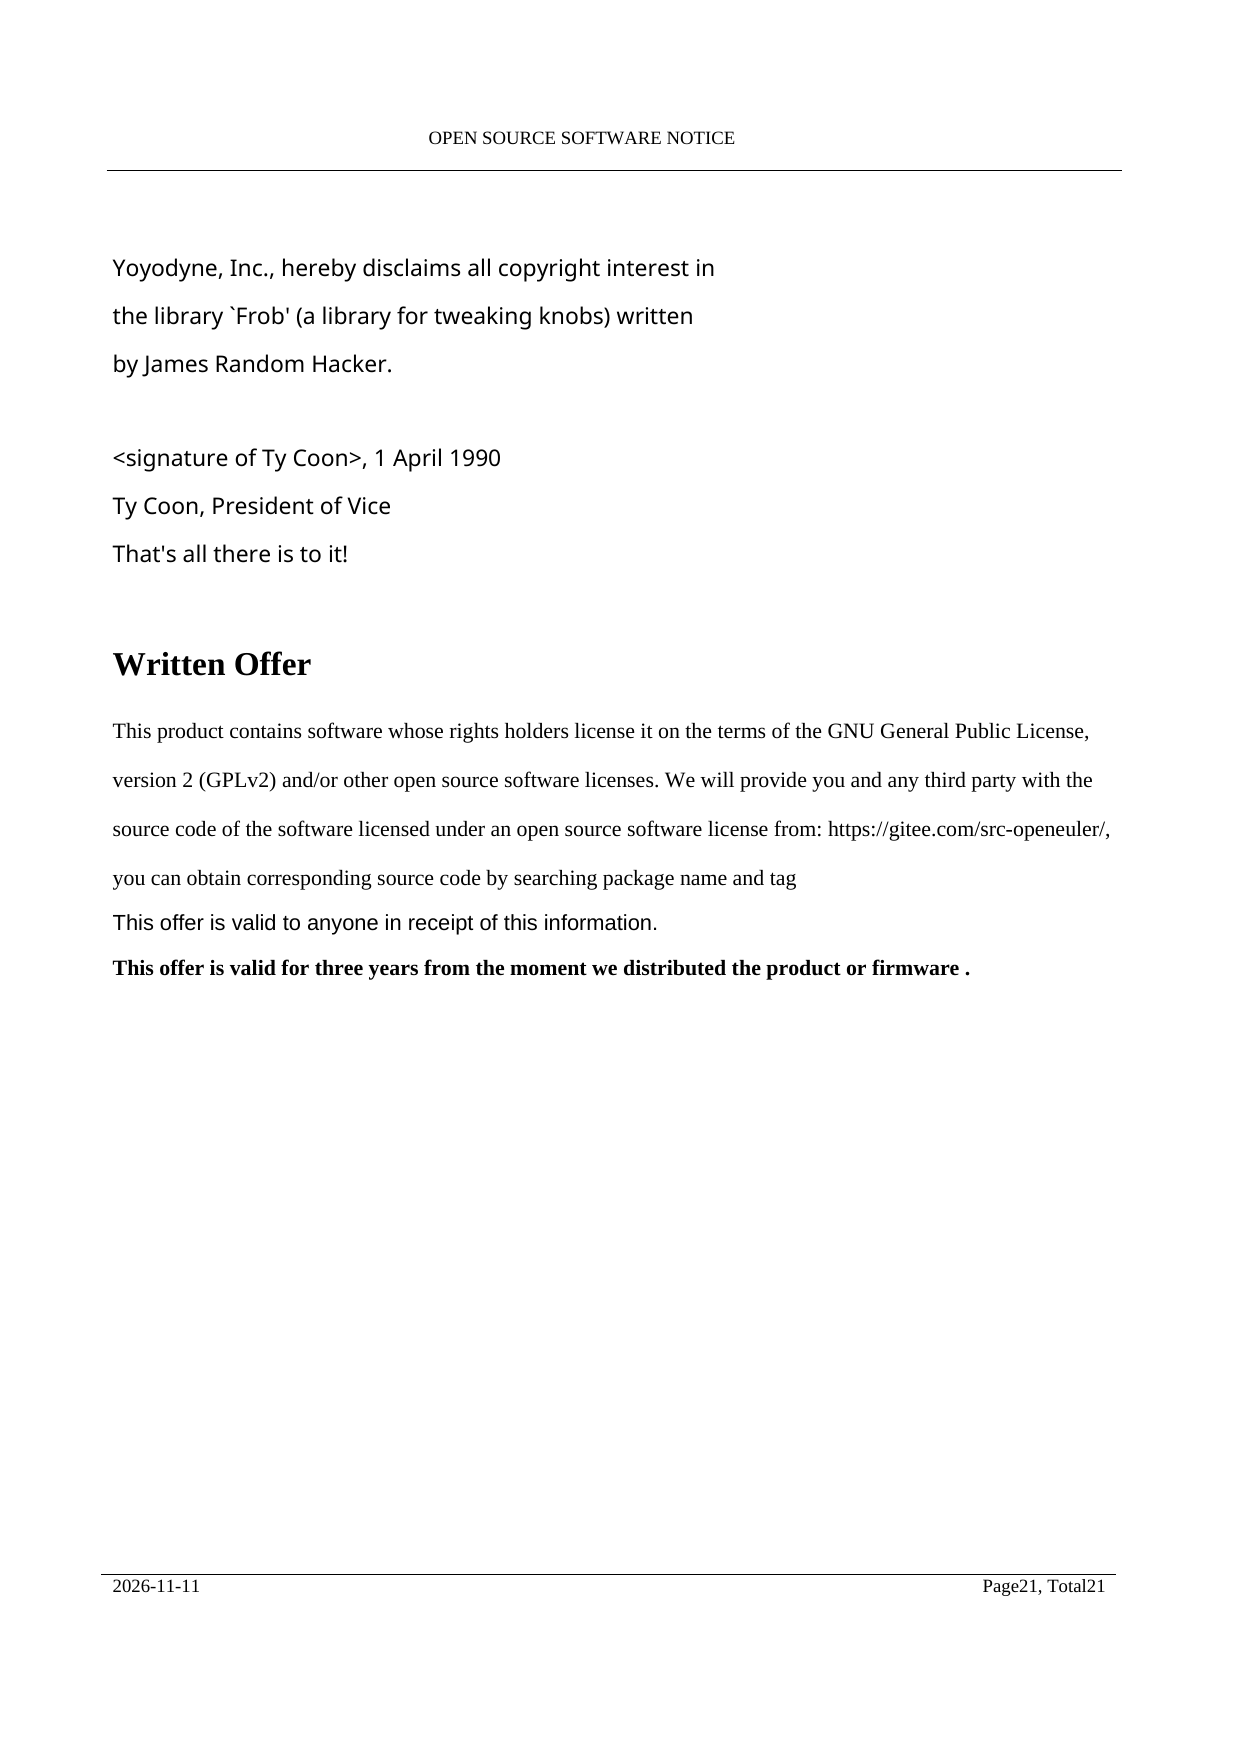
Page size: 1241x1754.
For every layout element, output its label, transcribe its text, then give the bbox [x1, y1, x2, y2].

text by James Random Hacker. [112, 348, 1128, 380]
text This product contains software whose rights holders license it on the terms of the GNU General Public License, version 2 (GPLv2) and/or other open source software licenses. We will provide you and any third party with the source code of the software licensed under an open source software license from: https://gitee.com/src-openeuler/, you can obtain corresponding source code by searching package name and tag [112, 714, 1128, 893]
text This offer is valid for three years from the moment we distributed the product or firmware . [112, 951, 1128, 983]
text Ty Coon, President of Vice [112, 489, 1128, 522]
text That's all there is to it! [112, 537, 1128, 570]
text Yoyodyne, Inc., hereby disclaims all copyright interest in [112, 251, 1128, 284]
text the library `Frob' (a library for tweaking knobs) written [112, 299, 1128, 332]
text This offer is valid to anyone in receipt of this information. [112, 906, 1128, 938]
text Written Offer [112, 630, 1128, 695]
text <signature of Ty Coon>, 1 April 1990 [112, 441, 1128, 473]
